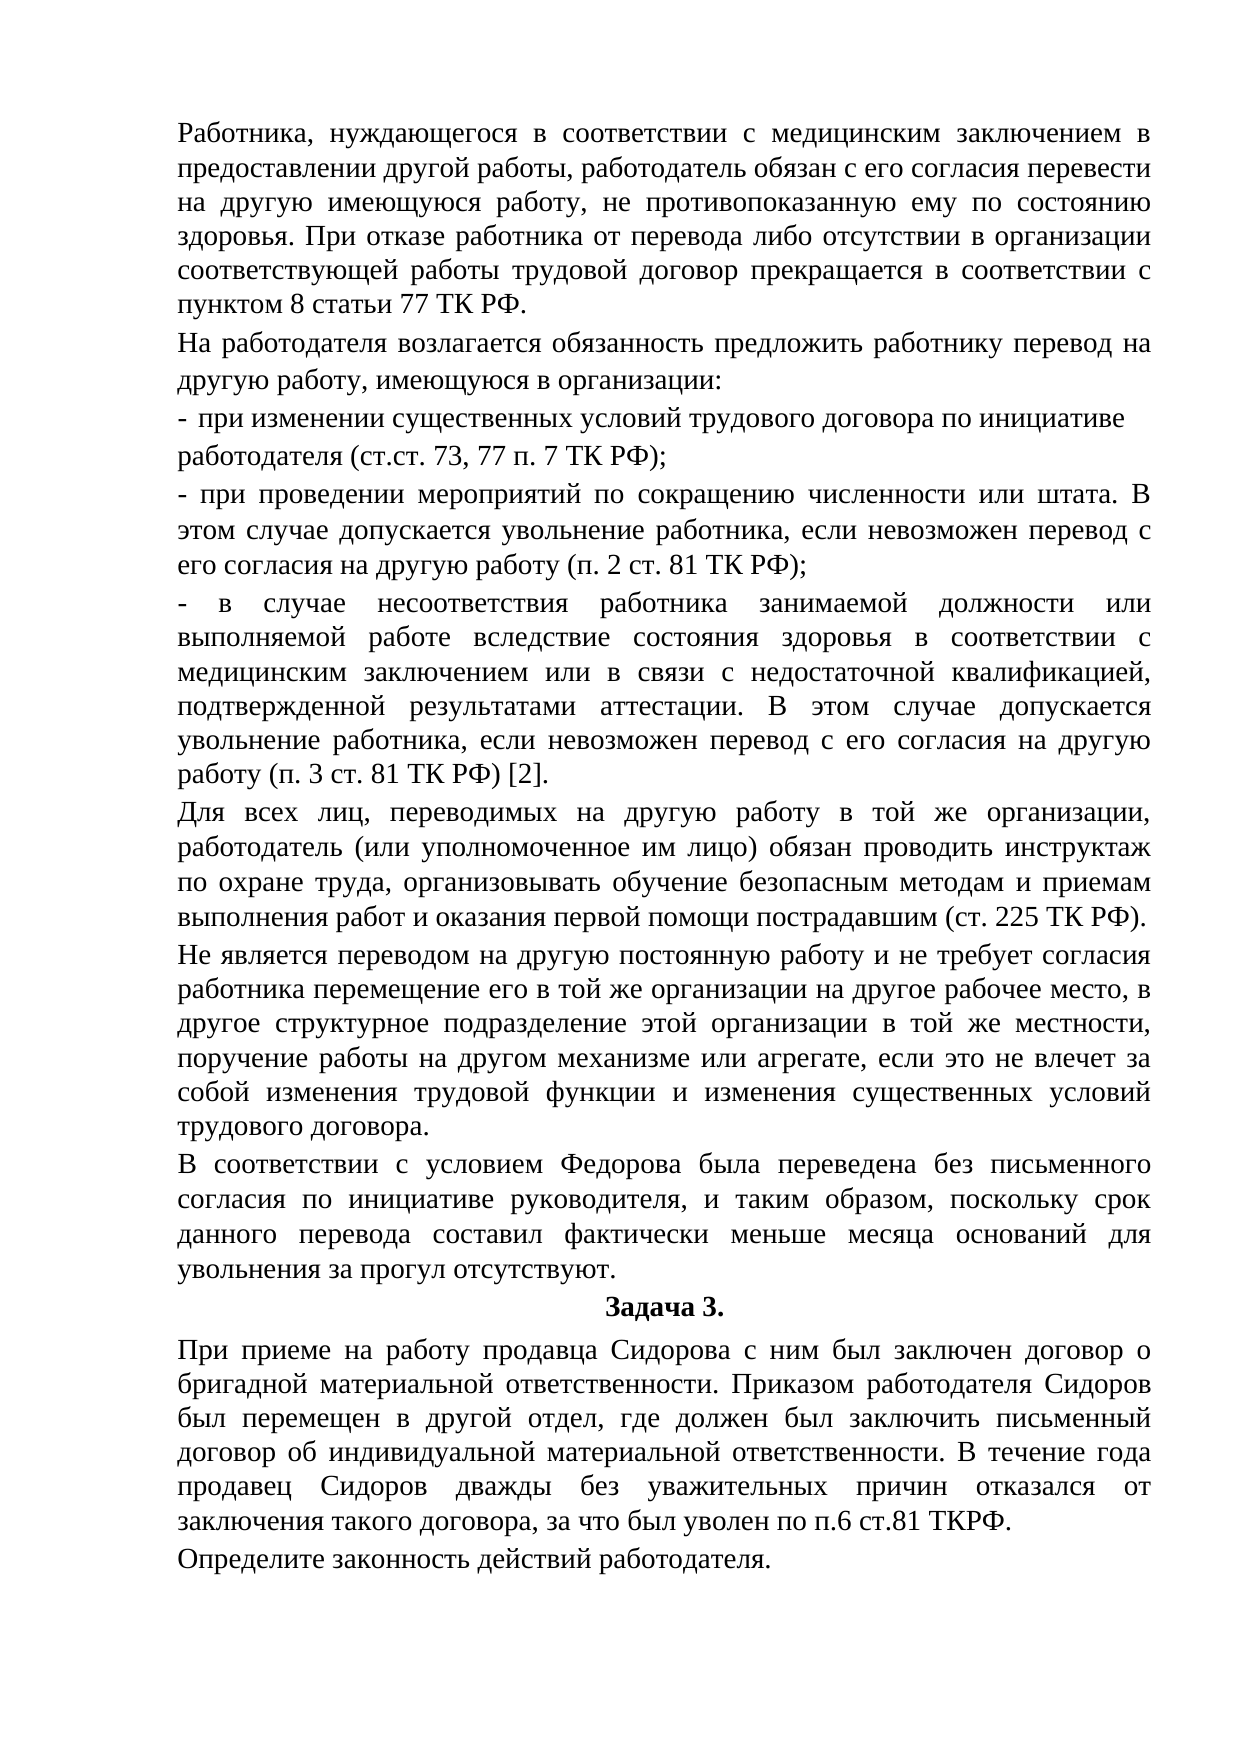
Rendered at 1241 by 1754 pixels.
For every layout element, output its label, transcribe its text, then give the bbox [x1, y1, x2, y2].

text Определите законность действий работодателя. [177, 1541, 1152, 1574]
text Для всех лиц, переводимых на другую работу в той же организации, работодатель (или уполномоченное им лицо) обязан проводить инструктаж по охране труда, организовывать обучение безопасным методам и приемам выполнения работ и оказания первой помощи пострадавшим (ст. 225 ТК РФ). [177, 794, 1152, 932]
text На работодателя возлагается обязанность предложить работнику перевод на другую работу, имеющуюся в организации: [177, 325, 1152, 396]
list при проведении мероприятий по сокращению численности или штата. В этом случае допускается увольнение работника, если невозможен перевод с его согласия на другую работу (п. 2 ст. 81 ТК РФ); [177, 476, 1152, 581]
list при изменении существенных условий трудового договора по инициативе работодателя (ст.ст. 73, 77 п. 7 ТК РФ); [177, 401, 1152, 472]
text При приеме на работу продавца Сидорова с ним был заключен договор о бригадной материальной ответственности. Приказом работодателя Сидоров был перемещен в другой отдел, где должен был заключить письменный договор об индивидуальной материальной ответственности. В течение года продавец Сидоров дважды без уважительных причин отказался от заключения такого договора, за что был уволен по п.6 ст.81 ТКРФ. [177, 1332, 1152, 1536]
text Работника, нуждающегося в соответствии с медицинским заключением в предоставлении другой работы, работодатель обязан с его согласия перевести на другую имеющуюся работу, не противопоказанную ему по состоянию здоровья. При отказе работника от перевода либо отсутствии в организации соответствующей работы трудовой договор прекращается в соответствии с пунктом 8 статьи 77 ТК РФ. [177, 116, 1152, 320]
text Не является переводом на другую постоянную работу и не требует согласия работника перемещение его в той же организации на другое рабочее место, в другое структурное подразделение этой организации в той же местности, поручение работы на другом механизме или агрегате, если это не влечет за собой изменения трудовой функции и изменения существенных условий трудового договора. [177, 937, 1152, 1142]
text Задача 3. [150, 1289, 1179, 1322]
list соответствии с условием Федорова была переведена без письменного согласия по инициативе руководителя, и таким образом, поскольку срок данного перевода составил фактически меньше месяца оснований для увольнения за прогул отсутствуют. [177, 1146, 1152, 1284]
list в случае несоответствия работника занимаемой должности или выполняемой работе вследствие состояния здоровья в соответствии с медицинским заключением или в связи с недостаточной квалификацией, подтвержденной результатами аттестации. В этом случае допускается увольнение работника, если невозможен перевод с его согласия на другую работу (п. 3 ст. 81 ТК РФ) [2]. [177, 585, 1152, 790]
